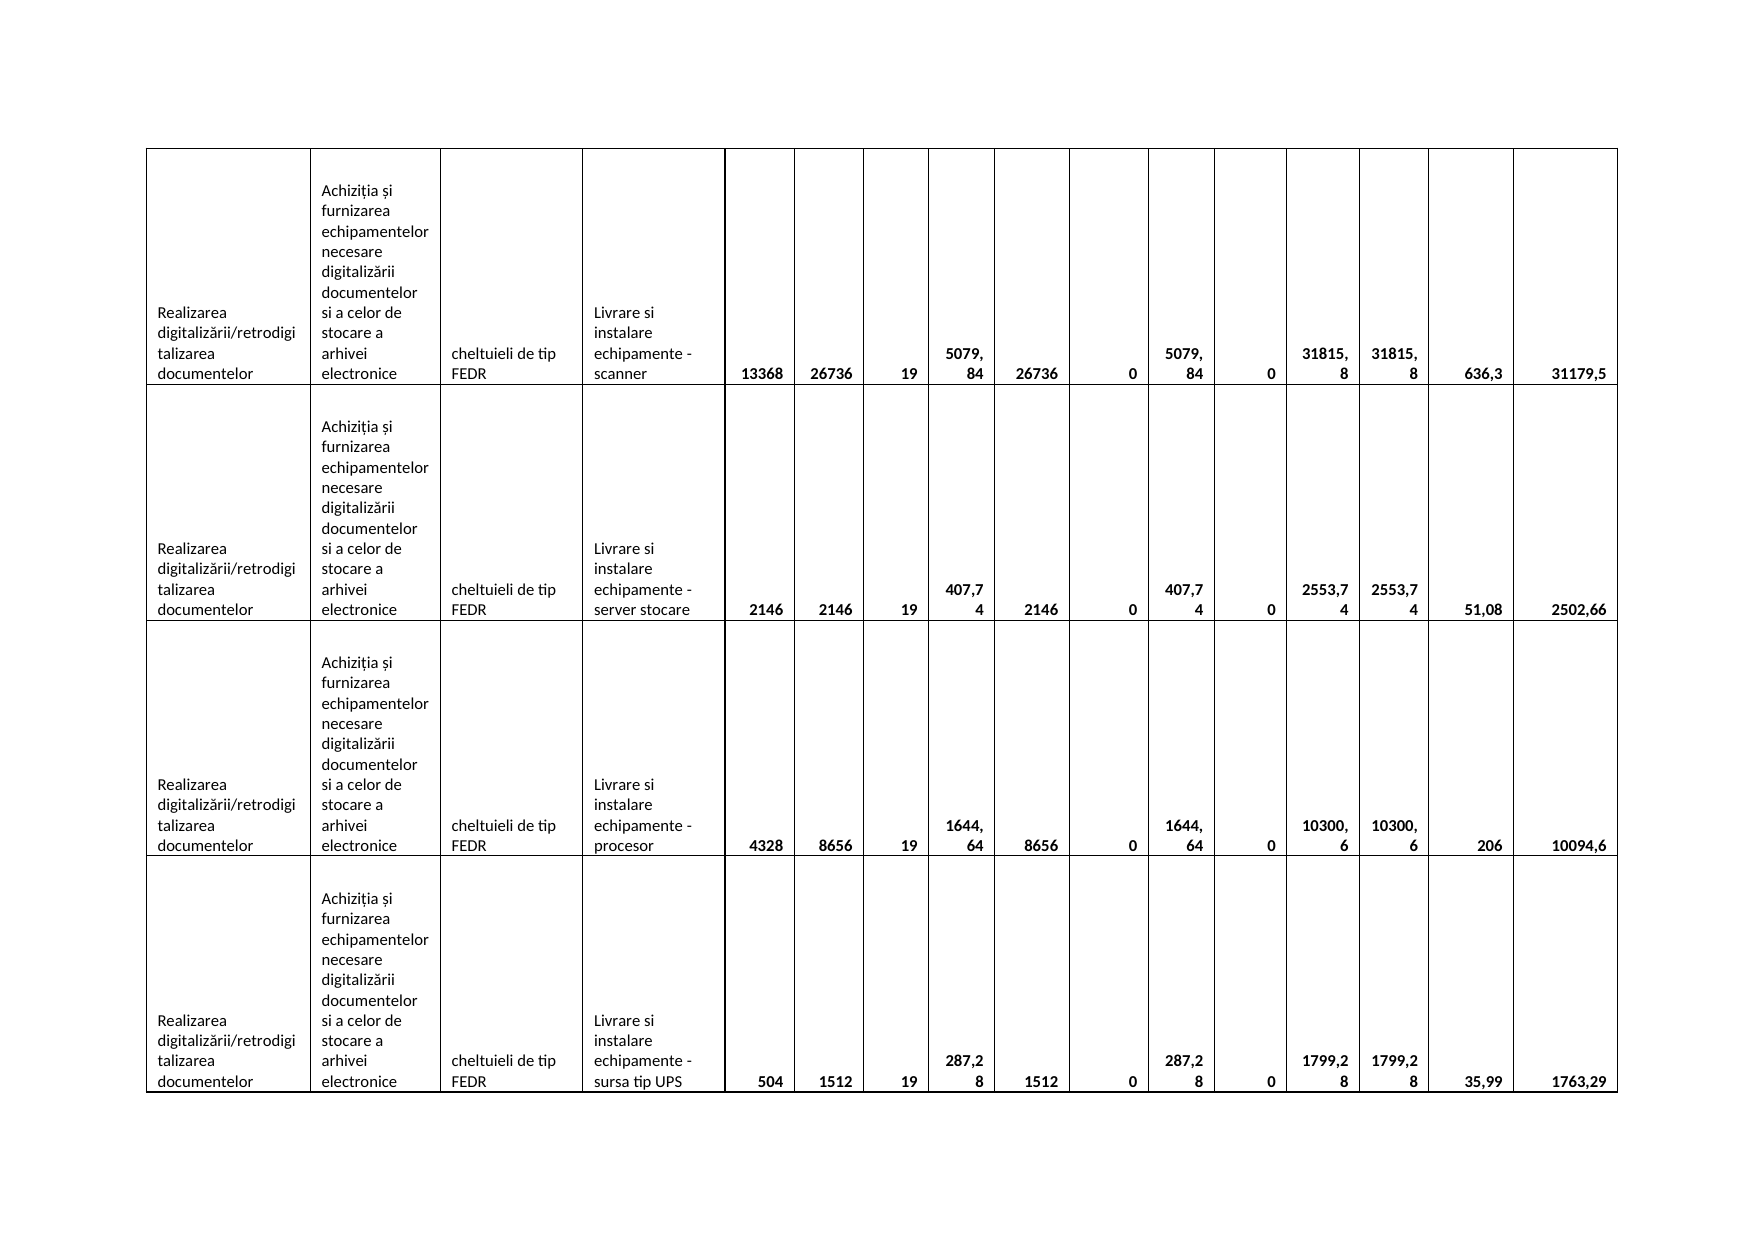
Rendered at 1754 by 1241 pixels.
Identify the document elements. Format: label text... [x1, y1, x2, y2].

table_cell 1644,64 [929, 621, 994, 855]
table_cell 206 [1429, 621, 1513, 855]
table_cell Achiziția și furnizarea echipamentelor necesare digitalizării documentelor si a celor de stocare a arhivei electronice [311, 856, 440, 1091]
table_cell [311, 149, 440, 383]
table_cell 0 [1070, 621, 1148, 855]
table_cell 8656 [795, 621, 863, 855]
table_cell 636,3 [1429, 149, 1513, 383]
table_cell 10300,6 [1287, 621, 1359, 855]
table_cell 2146 [795, 385, 863, 619]
table_cell Livrare si instalare echipamente - scanner [583, 149, 724, 383]
table_cell 35,99 [1429, 856, 1513, 1091]
table_cell Livrare si instalare echipamente - procesor [583, 621, 724, 855]
table_cell cheltuieli de tip FEDR [441, 856, 582, 1091]
table_cell 0 [1070, 385, 1148, 619]
table_cell Achiziția și furnizarea echipamentelor necesare digitalizării documentelor si a celor de stocare a arhivei electronice [311, 621, 440, 855]
table_cell 407,74 [929, 385, 994, 619]
table_cell Realizarea digitalizării/retrodigitalizarea documentelor [147, 385, 310, 619]
table_cell Livrare si instalare echipamente - server stocare [583, 385, 724, 619]
table_cell cheltuieli de tip FEDR [441, 385, 582, 619]
table_cell Livrare si instalare echipamente - sursa tip UPS [583, 856, 724, 1091]
table_cell Realizarea digitalizării/retrodigitalizarea documentelor [147, 621, 310, 855]
table_cell 5079,84 [929, 149, 994, 383]
table_cell 2553,74 [1360, 385, 1428, 619]
table_cell 19 [864, 149, 928, 383]
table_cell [147, 149, 310, 383]
table_cell 1512 [995, 856, 1069, 1091]
table_cell 10300,6 [1360, 621, 1428, 855]
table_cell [441, 149, 582, 383]
table_cell 1644,64 [1149, 621, 1214, 855]
table_cell 287,28 [929, 856, 994, 1091]
table_cell 407,74 [1149, 385, 1214, 619]
table_cell 5079,84 [1149, 149, 1214, 383]
table_cell 31815,8 [1287, 149, 1359, 383]
table_cell 19 [864, 621, 928, 855]
table_cell 31179,5 [1514, 149, 1617, 383]
table_cell 19 [864, 856, 928, 1091]
table_cell Achiziția și furnizarea echipamentelor necesare digitalizării documentelor si a celor de stocare a arhivei electronice [311, 385, 440, 619]
table_cell 13368 [726, 149, 794, 383]
table_cell 2502,66 [1514, 385, 1617, 619]
table_cell 0 [1070, 856, 1148, 1091]
table_cell 10094,6 [1514, 621, 1617, 855]
table_cell 4328 [726, 621, 794, 855]
table_cell cheltuieli de tip FEDR [441, 621, 582, 855]
table_cell 504 [726, 856, 794, 1091]
table_cell 31815,8 [1360, 149, 1428, 383]
table_cell 1799,28 [1287, 856, 1359, 1091]
table_cell 19 [864, 385, 928, 619]
table_cell 26736 [995, 149, 1069, 383]
table_cell 51,08 [1429, 385, 1513, 619]
table_cell 8656 [995, 621, 1069, 855]
table_cell 2146 [726, 385, 794, 619]
table_cell 0 [1215, 385, 1286, 619]
table_cell 1512 [795, 856, 863, 1091]
table_cell 0 [1215, 149, 1286, 383]
table_cell 2553,74 [1287, 385, 1359, 619]
table_cell 1799,28 [1360, 856, 1428, 1091]
table_cell 0 [1215, 621, 1286, 855]
table_cell 26736 [795, 149, 863, 383]
table_cell 0 [1070, 149, 1148, 383]
table_cell 1763,29 [1514, 856, 1617, 1091]
table_cell 0 [1215, 856, 1286, 1091]
table_cell Realizarea digitalizării/retrodigitalizarea documentelor [147, 856, 310, 1091]
table_cell 2146 [995, 385, 1069, 619]
table_cell 287,28 [1149, 856, 1214, 1091]
